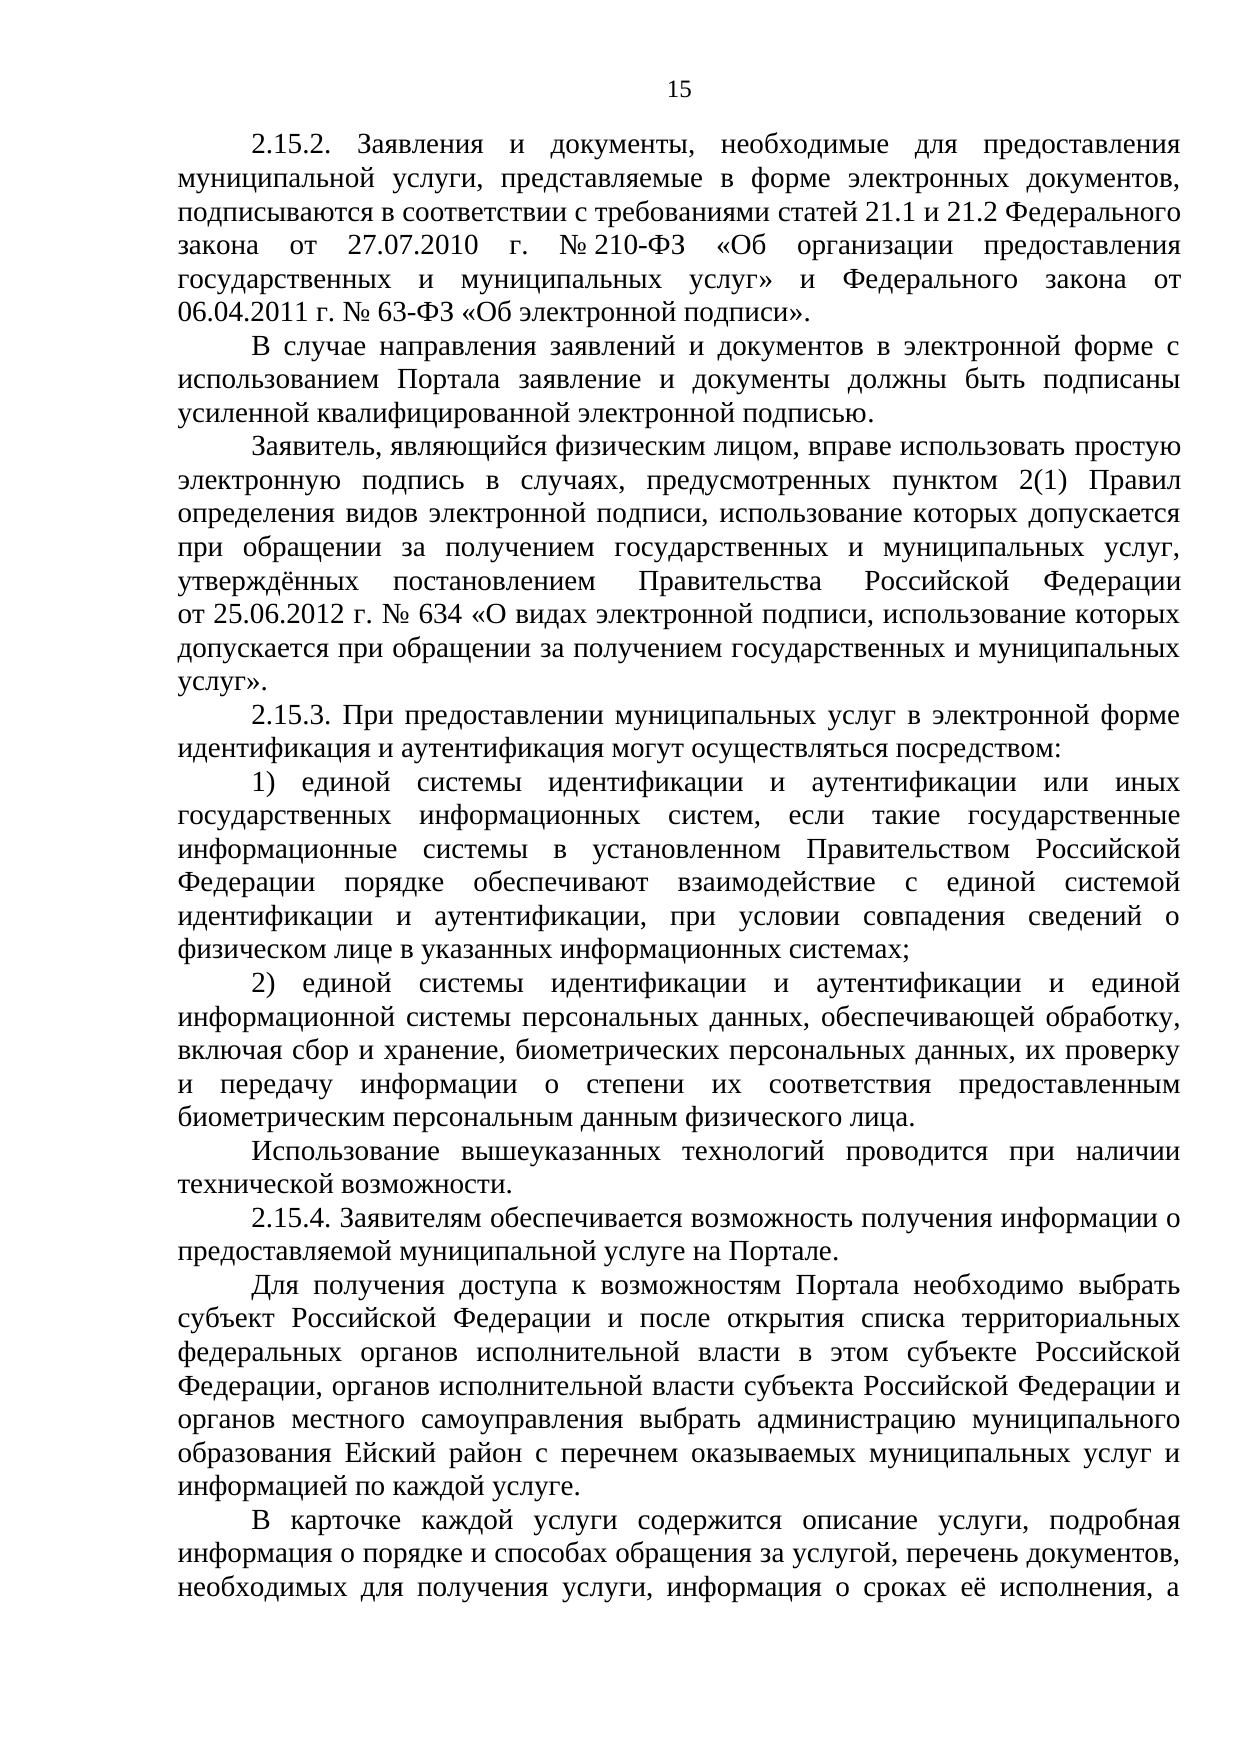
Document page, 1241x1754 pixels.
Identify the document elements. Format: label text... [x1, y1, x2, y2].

text Использование вышеуказанных технологий проводится при наличии технической возможности. [177, 1133, 1181, 1200]
text В случае направления заявлений и документов в электронной форме с использованием Портала заявление и документы должны быть подписаны усиленной квалифицированной электронной подписью. [177, 328, 1181, 428]
text 2.15.4. Заявителям обеспечивается возможность получения информации о предоставляемой муниципальной услуге на Портале. [177, 1200, 1181, 1267]
text 2.15.2. Заявления и документы, необходимые для предоставления муниципальной услуги, представляемые в форме электронных документов, подписываются в соответствии с требованиями статей 21.1 и 21.2 Федерального закона от 27.07.2010 г. № 210-ФЗ «Об организации предоставления государственных и муниципальных услуг» и Федерального закона от 06.04.2011 г. № 63-ФЗ «Об электронной подписи». [177, 127, 1181, 328]
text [177, 1502, 1181, 1602]
text Для получения доступа к возможностям Портала необходимо выбрать субъект Российской Федерации и после открытия списка территориальных федеральных органов исполнительной власти в этом субъекте Российской Федерации, органов исполнительной власти субъекта Российской Федерации и органов местного самоуправления выбрать администрацию муниципального образования Ейский район с перечнем оказываемых муниципальных услуг и информацией по каждой услуге. [177, 1267, 1181, 1502]
text 2) единой системы идентификации и аутентификации и единой информационной системы персональных данных, обеспечивающей обработку, включая сбор и хранение, биометрических персональных данных, их проверку и передачу информации о степени их соответствия предоставленным биометрическим персональным данным физического лица. [177, 965, 1181, 1133]
text 2.15.3. При предоставлении муниципальных услуг в электронной форме идентификация и аутентификация могут осуществляться посредством: [177, 697, 1181, 764]
text Заявитель, являющийся физическим лицом, вправе использовать простую электронную подпись в случаях, предусмотренных пунктом 2(1) Правил определения видов электронной подписи, использование которых допускается при обращении за получением государственных и муниципальных услуг, утверждённых постановлением Правительства Российской Федерации от 25.06.2012 г. № 634 «О видах электронной подписи, использование которых допускается при обращении за получением государственных и муниципальных услуг». [177, 428, 1181, 697]
text 1) единой системы идентификации и аутентификации или иных государственных информационных систем, если такие государственные информационные системы в установленном Правительством Российской Федерации порядке обеспечивают взаимодействие с единой системой идентификации и аутентификации, при условии совпадения сведений о физическом лице в указанных информационных системах; [177, 764, 1181, 965]
